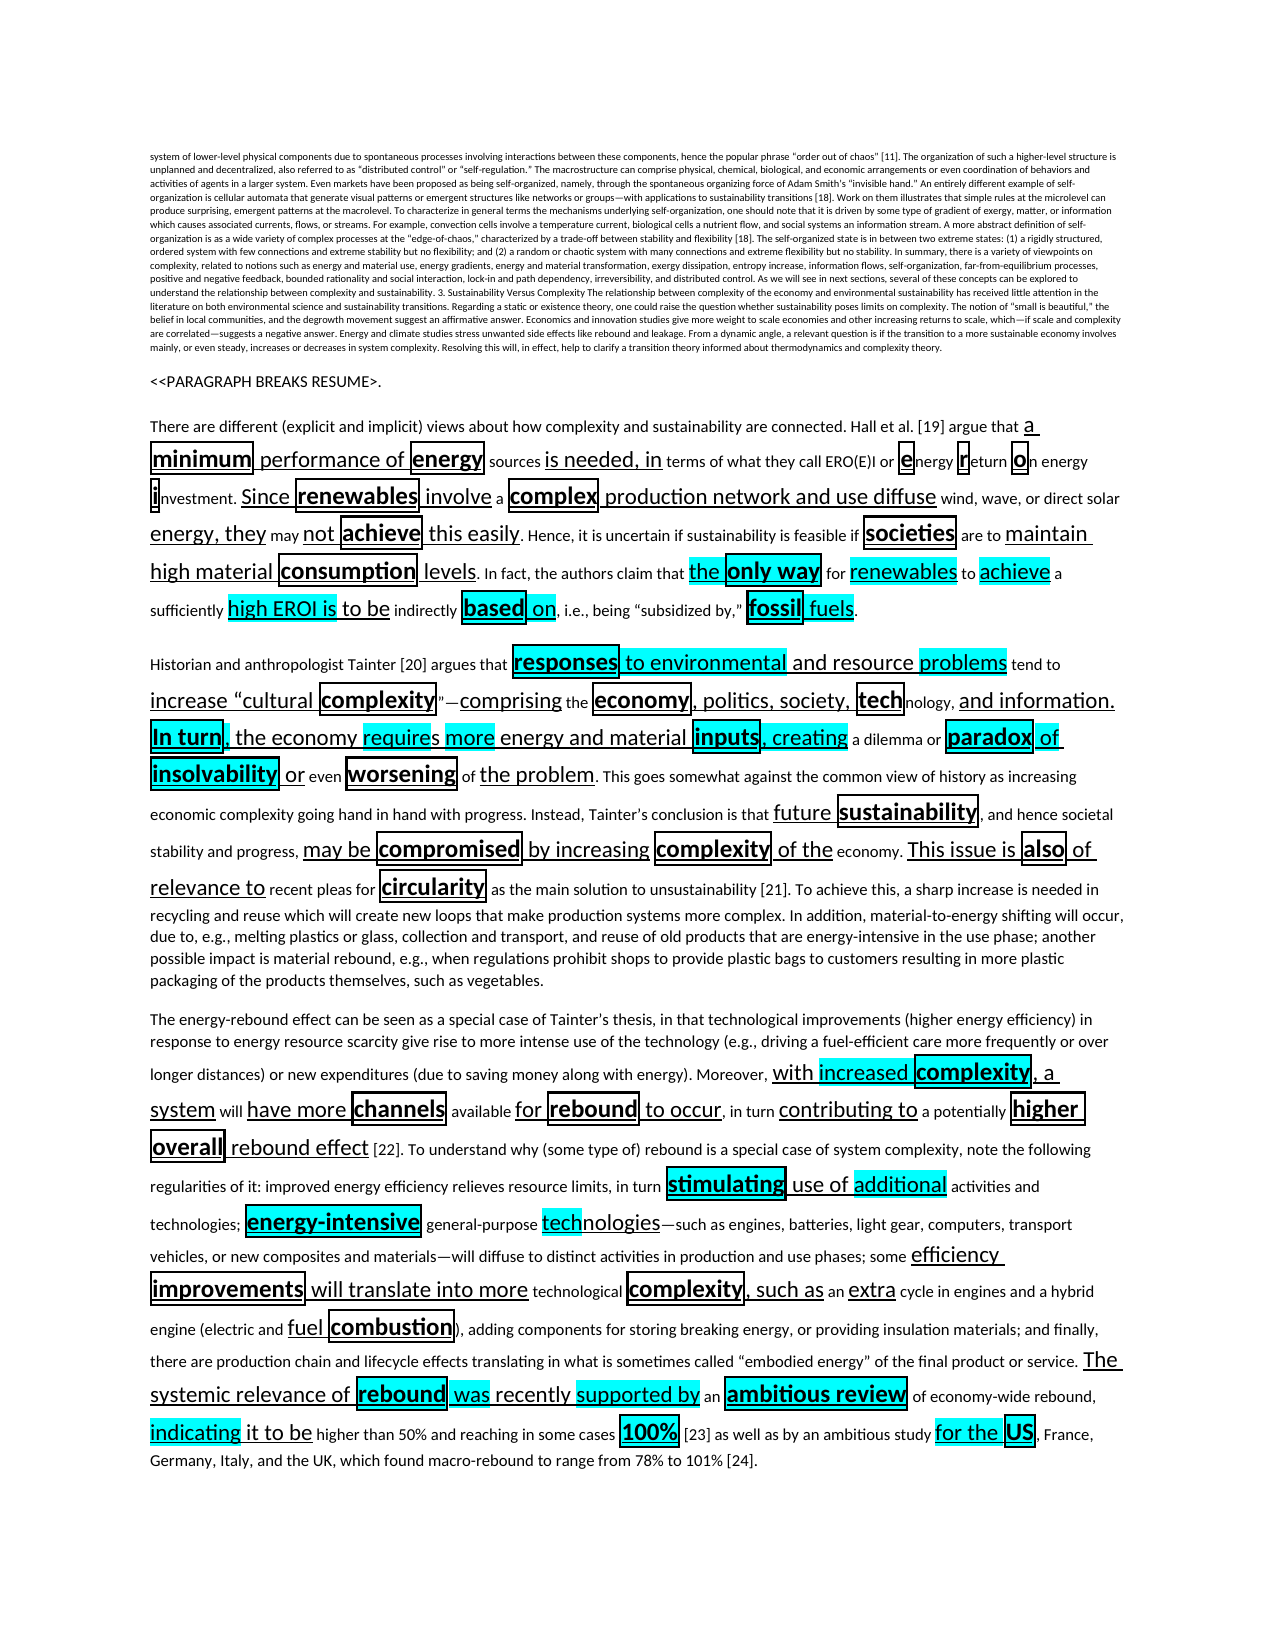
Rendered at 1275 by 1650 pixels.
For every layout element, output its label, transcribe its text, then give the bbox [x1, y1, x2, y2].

text There are different (explicit and implicit) views about how complexity and sustainability are connected. Hall et al. [19] argue that a minimum performance of energy sources is needed, in terms of what they call ERO(E)I or energy return on energy investment. Since renewables involve a complex production network and use diffuse wind, wave, or direct solar energy, they may not achieve this easily. Hence, it is uncertain if sustainability is feasible if societies are to maintain high material consumption levels. In fact, the authors claim that the only way for renewables to achieve a sufficiently high EROI is to be indirectly based on, i.e., being “subsidized by,” fossil fuels. [150, 410, 1125, 625]
text <<PARAGRAPH BREAKS RESUME>. [150, 371, 1125, 392]
text Historian and anthropologist Tainter [20] argues that responses to environmental and resource problems tend to increase “cultural complexity”—comprising the economy, politics, society, technology, and information. In turn, the economy requires more energy and material inputs, creating a dilemma or paradox of insolvability or even worsening of the problem. This goes somewhat against the common view of history as increasing economic complexity going hand in hand with progress. Instead, Tainter’s conclusion is that future sustainability, and hence societal stability and progress, may be compromised by increasing complexity of the economy. This issue is also of relevance to recent pleas for circularity as the main solution to unsustainability [21]. To achieve this, a sharp increase is needed in recycling and reuse which will create new loops that make production systems more complex. In addition, material-to-energy shifting will occur, due to, e.g., melting plastics or glass, collection and transport, and reuse of old products that are energy-intensive in the use phase; another possible impact is material rebound, e.g., when regulations prohibit shops to provide plastic bags to customers resulting in more plastic packaging of the products themselves, such as vegetables. [150, 644, 1125, 991]
text The energy-rebound effect can be seen as a special case of Tainter’s thesis, in that technological improvements (higher energy efficiency) in response to energy resource scarcity give rise to more intense use of the technology (e.g., driving a fuel-efficient care more frequently or over longer distances) or new expenditures (due to saving money along with energy). Moreover, with increased complexity, a system will have more channels available for rebound to occur, in turn contributing to a potentially higher overall rebound effect [22]. To understand why (some type of) rebound is a special case of system complexity, note the following regularities of it: improved energy efficiency relieves resource limits, in turn stimulating use of additional activities and technologies; energy-intensive general-purpose technologies—such as engines, batteries, light gear, computers, transport vehicles, or new composites and materials—will diffuse to distinct activities in production and use phases; some efficiency improvements will translate into more technological complexity, such as an extra cycle in engines and a hybrid engine (electric and fuel combustion), adding components for storing breaking energy, or providing insulation materials; and finally, there are production chain and lifecycle effects translating in what is sometimes called “embodied energy” of the final product or service. The systemic relevance of rebound was recently supported by an ambitious review of economy-wide rebound, indicating it to be higher than 50% and reaching in some cases 100% [23] as well as by an ambitious study for the US, France, Germany, Italy, and the UK, which found macro-rebound to range from 78% to 101% [24]. [150, 1009, 1125, 1470]
